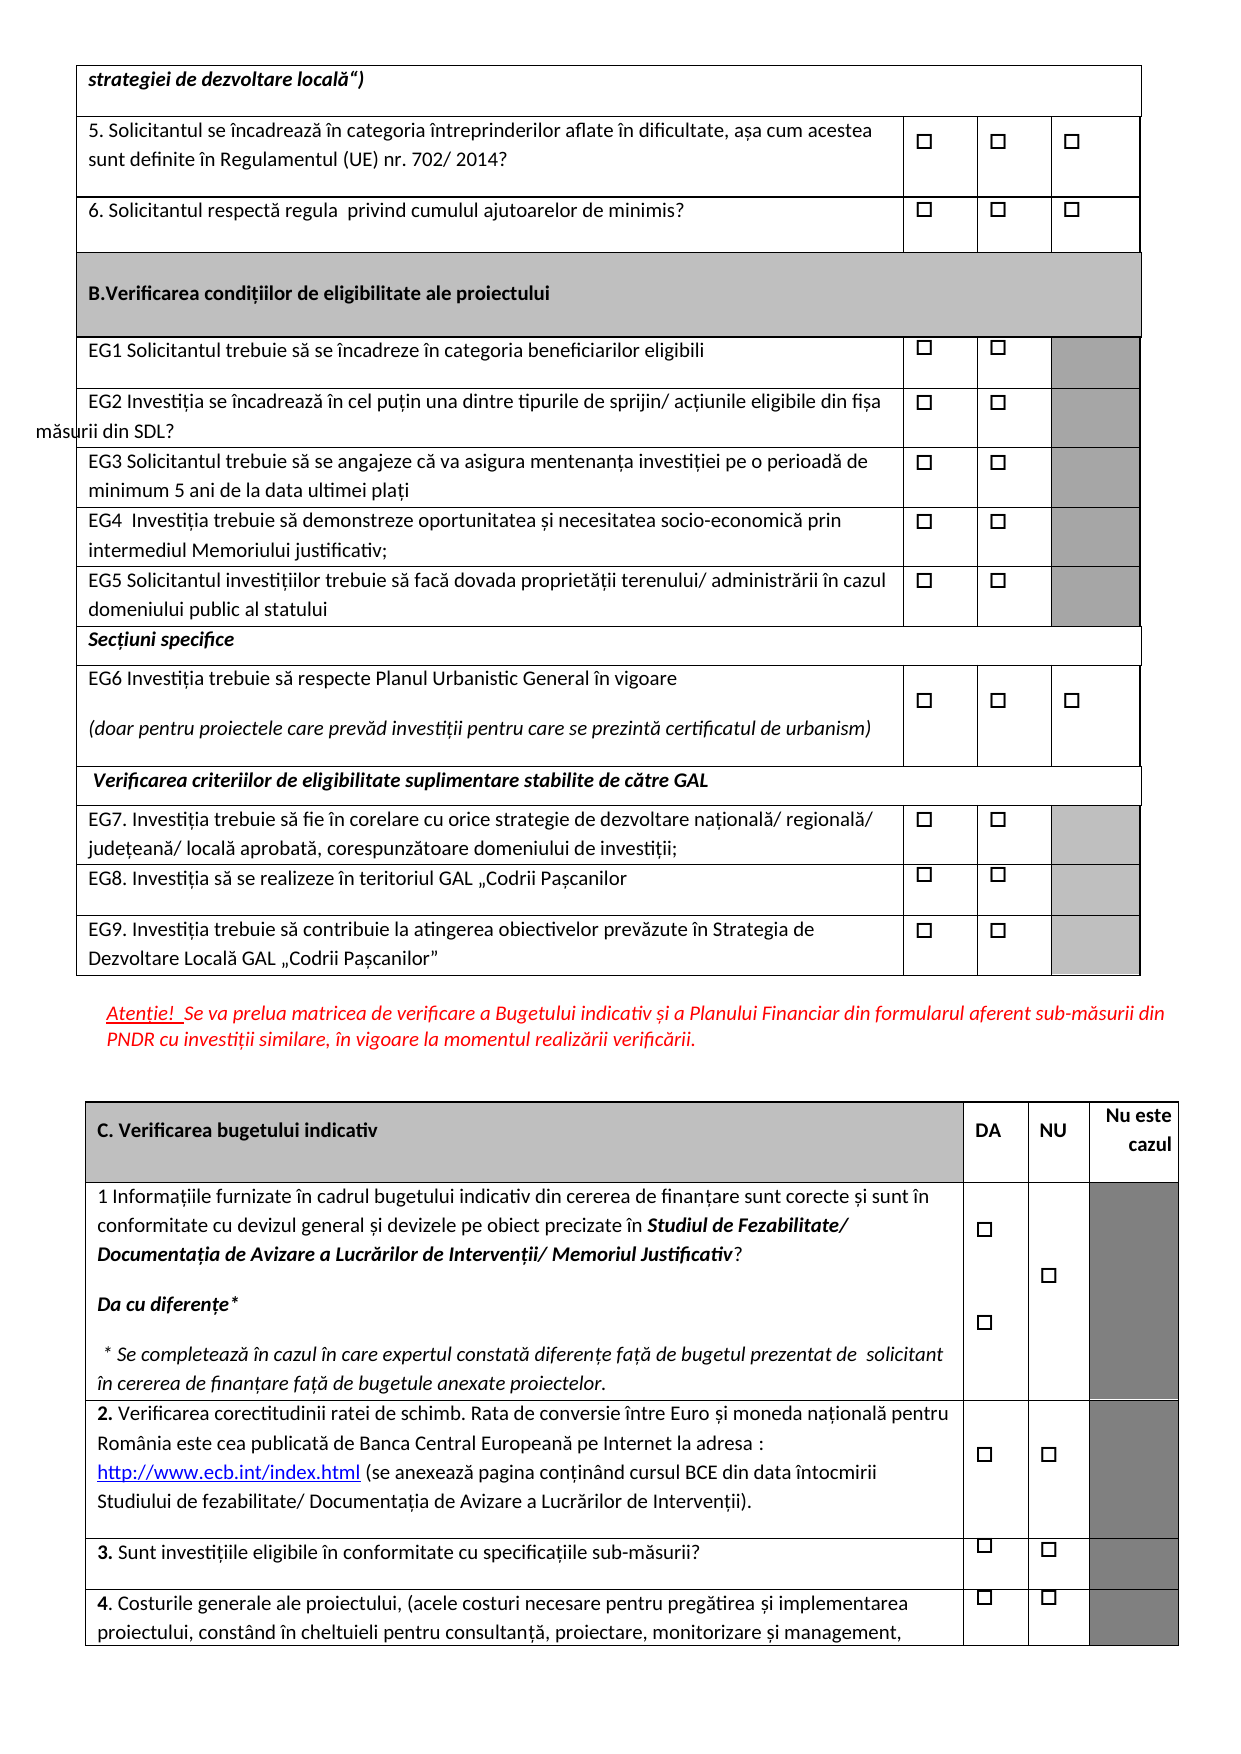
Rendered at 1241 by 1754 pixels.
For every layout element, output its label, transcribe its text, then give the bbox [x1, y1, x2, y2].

table_cell EG6 Investiția trebuie să respecte Planul Urbanistic General în vigoare (doar pentru proiectele care prevăd investiții pentru care se prezintă certificatul de urbanism) [77, 666, 903, 766]
table_cell [978, 508, 1051, 566]
table_cell [1029, 1590, 1089, 1645]
table_cell [964, 1539, 1028, 1589]
text Atenție! Se va prelua matricea de verificare a Bugetului indicativ și a Planului Financiar din formularul aferent sub-măsurii din PNDR cu investiții similare, în vigoare la momentul realizării verificării. [106, 1001, 1177, 1051]
table_cell [904, 666, 977, 766]
table_cell [1029, 1183, 1089, 1399]
table_cell [978, 389, 1051, 447]
table_cell [904, 508, 977, 566]
table_cell [1052, 508, 1139, 566]
table_cell [1090, 1539, 1178, 1589]
table_cell [1052, 117, 1139, 196]
table_cell Secțiuni specifice [77, 627, 1141, 664]
table_cell Verificarea criteriilor de eligibilitate suplimentare stabilite de către GAL [77, 767, 1141, 805]
table_cell [904, 865, 977, 915]
table_cell [1052, 567, 1139, 626]
table_header Nu este cazul [1090, 1103, 1178, 1182]
table_cell [1090, 1401, 1178, 1538]
table_cell [978, 666, 1051, 766]
table_cell [1029, 1401, 1089, 1538]
table_cell [1029, 1539, 1089, 1589]
table_cell 5. Solicitantul se încadrează în categoria întreprinderilor aflate în dificultate, așa cum acestea sunt definite în Regulamentul (UE) nr. 702/ 2014? [77, 117, 903, 196]
table_cell [978, 448, 1051, 507]
table_cell [964, 1590, 1028, 1645]
table_cell EG3 Solicitantul trebuie să se angajeze că va asigura mentenanța investiției pe o perioadă de minimum 5 ani de la data ultimei plaţi [77, 448, 903, 507]
table_cell [904, 338, 977, 388]
table_cell EG7. Investiția trebuie să fie în corelare cu orice strategie de dezvoltare națională/ regională/ județeană/ locală aprobată, corespunzătoare domeniului de investiții; [77, 806, 903, 864]
table_cell 3. Sunt investiţiile eligibile în conformitate cu specificațiile sub-măsurii? [86, 1539, 963, 1589]
table_header DA [964, 1103, 1028, 1182]
table_cell EG4 Investiția trebuie să demonstreze oportunitatea și necesitatea socio-economică prin intermediul Memoriului justificativ; [77, 508, 903, 566]
table_cell [978, 865, 1051, 915]
table_cell [1052, 198, 1139, 252]
table_cell [1090, 1590, 1178, 1645]
table_cell EG1 Solicitantul trebuie să se încadreze în categoria beneficiarilor eligibili [77, 338, 903, 388]
table_cell [904, 916, 977, 974]
table_cell [904, 389, 977, 447]
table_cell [86, 1590, 963, 1645]
table_cell [964, 1401, 1028, 1538]
table_header NU [1029, 1103, 1089, 1182]
table_cell 6. Solicitantul respectă regula privind cumulul ajutoarelor de minimis? [77, 198, 903, 252]
table_cell [904, 806, 977, 864]
table_cell [978, 567, 1051, 626]
table_cell EG8. Investiția să se realizeze în teritoriul GAL „Codrii Pașcanilor [77, 865, 903, 915]
table_cell [904, 198, 977, 252]
table_cell [904, 567, 977, 626]
table_cell [964, 1183, 1028, 1399]
table_cell B.Verificarea condițiilor de eligibilitate ale proiectului [77, 253, 1141, 336]
table_cell [1052, 448, 1139, 507]
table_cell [77, 66, 1141, 116]
table_cell [1052, 916, 1139, 974]
table_cell [978, 198, 1051, 252]
table_cell [1052, 389, 1139, 447]
table_cell [978, 117, 1051, 196]
table_cell EG5 Solicitantul investiţiilor trebuie să facă dovada proprietății terenului/ administrării în cazul domeniului public al statului [77, 567, 903, 626]
table_cell EG2 Investiția se încadrează în cel puțin una dintre tipurile de sprijin/ acțiunile eligibile din fișa măsurii din SDL? [77, 389, 903, 447]
table_cell [1052, 806, 1139, 864]
table_cell [904, 117, 977, 196]
table_cell [978, 338, 1051, 388]
table_cell [978, 916, 1051, 974]
table_header C. Verificarea bugetului indicativ [86, 1103, 963, 1182]
table_cell [1052, 666, 1139, 766]
table_cell EG9. Investiția trebuie să contribuie la atingerea obiectivelor prevăzute în Strategia de Dezvoltare Locală GAL „Codrii Pașcanilor” [77, 916, 903, 974]
table_cell [1052, 338, 1139, 388]
table_cell 1 Informaţiile furnizate în cadrul bugetului indicativ din cererea de finanţare sunt corecte şi sunt în conformitate cu devizul general şi devizele pe obiect precizate în Studiul de Fezabilitate/ Documentația de Avizare a Lucrărilor de Intervenții/ Memoriul Justificativ? Da cu diferenţe* * Se completează în cazul în care expertul constată diferenţe faţă de bugetul prezentat de solicitant în cererea de finanţare față de bugetule anexate proiectelor. [86, 1183, 963, 1399]
table_cell [1052, 865, 1139, 915]
table_cell [1090, 1183, 1178, 1399]
table_cell 2. Verificarea corectitudinii ratei de schimb. Rata de conversie între Euro şi moneda naţională pentru România este cea publicată de Banca Central Europeană pe Internet la adresa : http://www.ecb.int/index.html (se anexează pagina conţinând cursul BCE din data întocmirii Studiului de fezabilitate/ Documentația de Avizare a Lucrărilor de Intervenții). [86, 1401, 963, 1538]
table_cell [978, 806, 1051, 864]
table_cell [904, 448, 977, 507]
